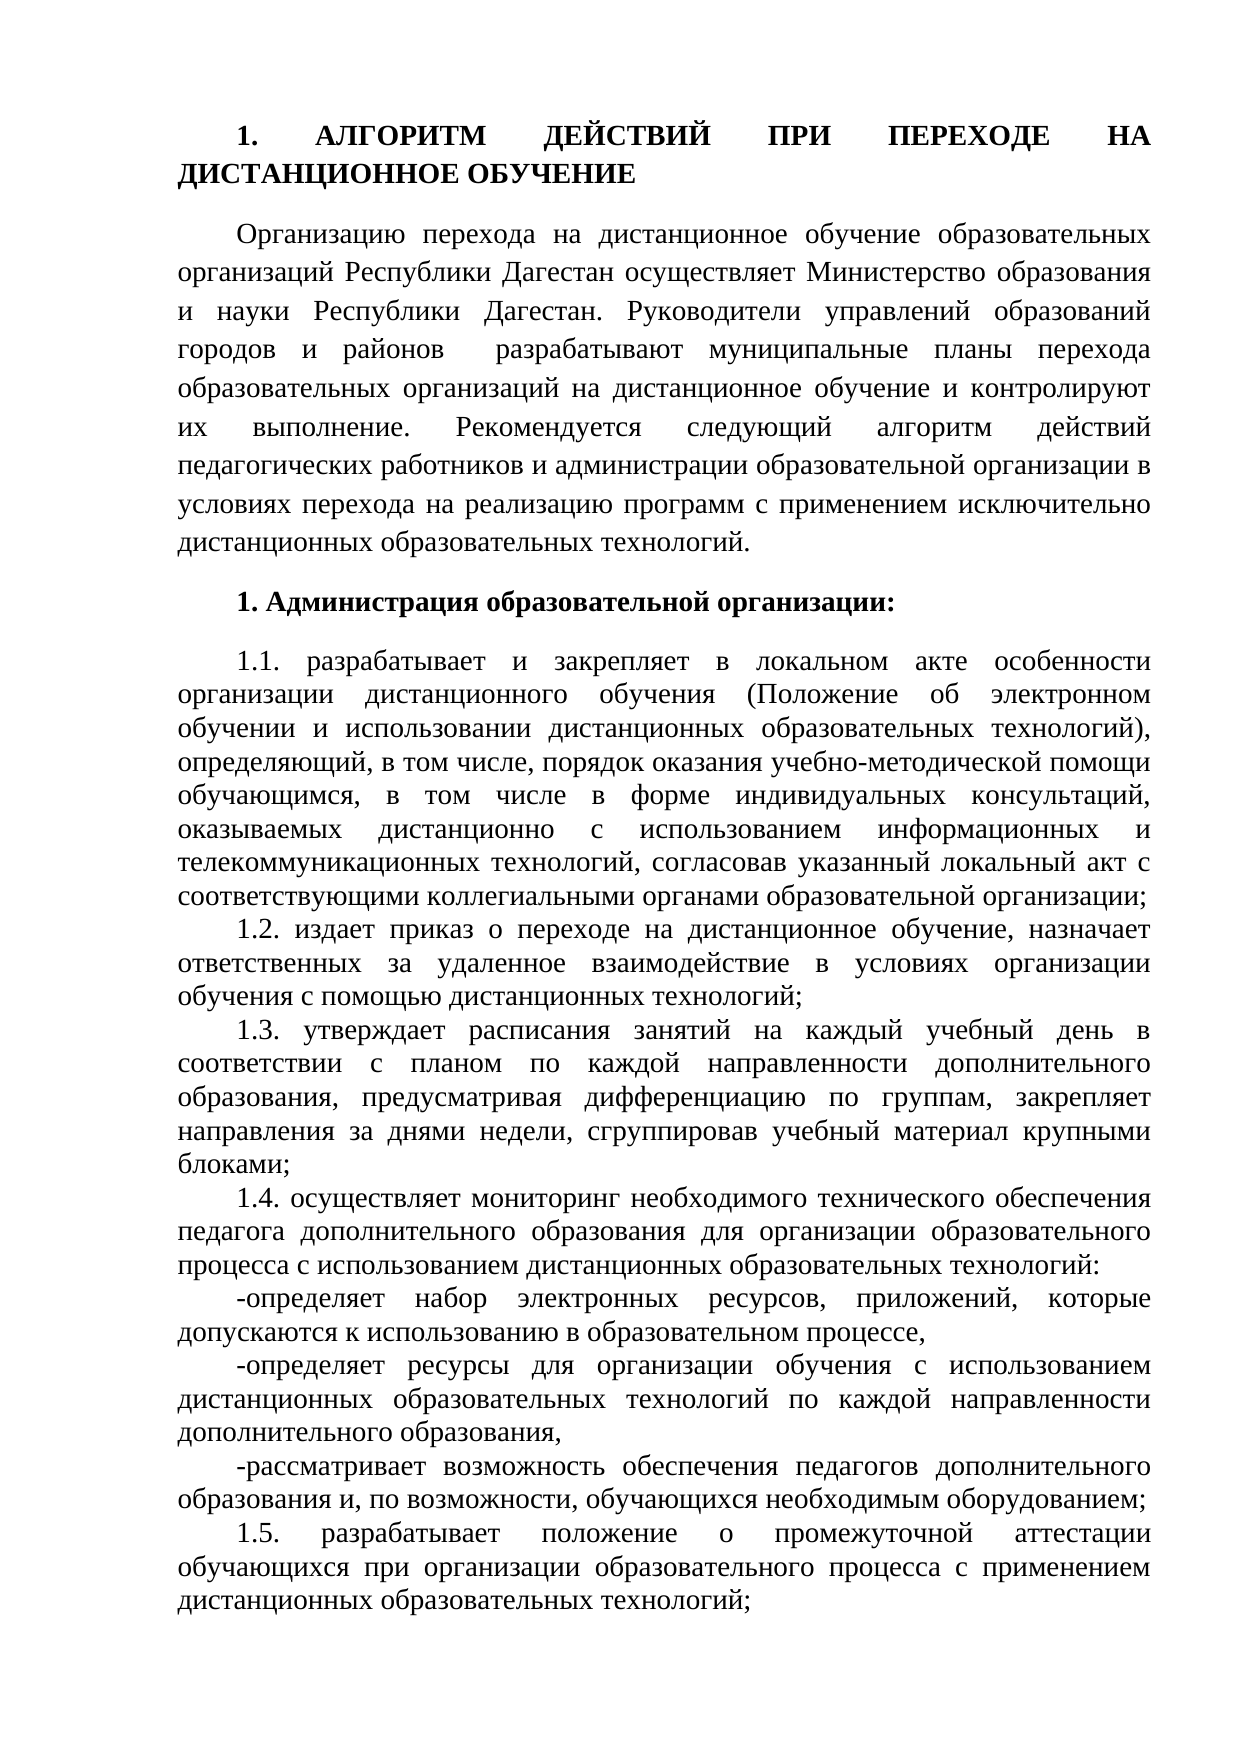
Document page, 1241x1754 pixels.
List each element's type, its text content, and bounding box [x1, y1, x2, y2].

text 1.4. осуществляет мониторинг необходимого технического обеспечения педагога дополнительного образования для организации образовательного процесса с использованием дистанционных образовательных технологий: [177, 1180, 1152, 1280]
text -определяет ресурсы для организации обучения с использованием дистанционных образовательных технологий по каждой направленности дополнительного образования, [177, 1347, 1152, 1448]
text 1. Администрация образовательной организации: [177, 584, 1152, 617]
text 1.3. утверждает расписания занятий на каждый учебный день в соответствии с планом по каждой направленности дополнительного образования, предусматривая дифференциацию по группам, закрепляет направления за днями недели, сгруппировав учебный материал крупными блоками; [177, 1012, 1152, 1180]
text -определяет набор электронных ресурсов, приложений, которые допускаются к использованию в образовательном процессе, [177, 1280, 1152, 1347]
text -рассматривает возможность обеспечения педагогов дополнительного образования и, по возможности, обучающихся необходимым оборудованием; [177, 1448, 1152, 1515]
text 1.1. разрабатывает и закрепляет в локальном акте особенности организации дистанционного обучения (Положение об электронном обучении и использовании дистанционных образовательных технологий), определяющий, в том числе, порядок оказания учебно-методической помощи обучающимся, в том числе в форме индивидуальных консультаций, оказываемых дистанционно с использованием информационных и телекоммуникационных технологий, согласовав указанный локальный акт с соответствующими коллегиальными органами образовательной организации; [177, 643, 1152, 911]
text 1.5. разрабатывает положение о промежуточной аттестации обучающихся при организации образовательного процесса с применением дистанционных образовательных технологий; [177, 1515, 1152, 1616]
text 1. АЛГОРИТМ ДЕЙСТВИЙ ПРИ ПЕРЕХОДЕ НА ДИСТАНЦИОННОЕ ОБУЧЕНИЕ [177, 118, 1152, 190]
text 1.2. издает приказ о переходе на дистанционное обучение, назначает ответственных за удаленное взаимодействие в условиях организации обучения с помощью дистанционных технологий; [177, 911, 1152, 1012]
text Организацию перехода на дистанционное обучение образовательных организаций Республики Дагестан осуществляет Министерство образования и науки Республики Дагестан. Руководители управлений образований городов и районов разрабатывают муниципальные планы перехода образовательных организаций на дистанционное обучение и контролируют их выполнение. Рекомендуется следующий алгоритм действий педагогических работников и администрации образовательной организации в условиях перехода на реализацию программ с применением исключительно дистанционных образовательных технологий. [177, 216, 1152, 558]
